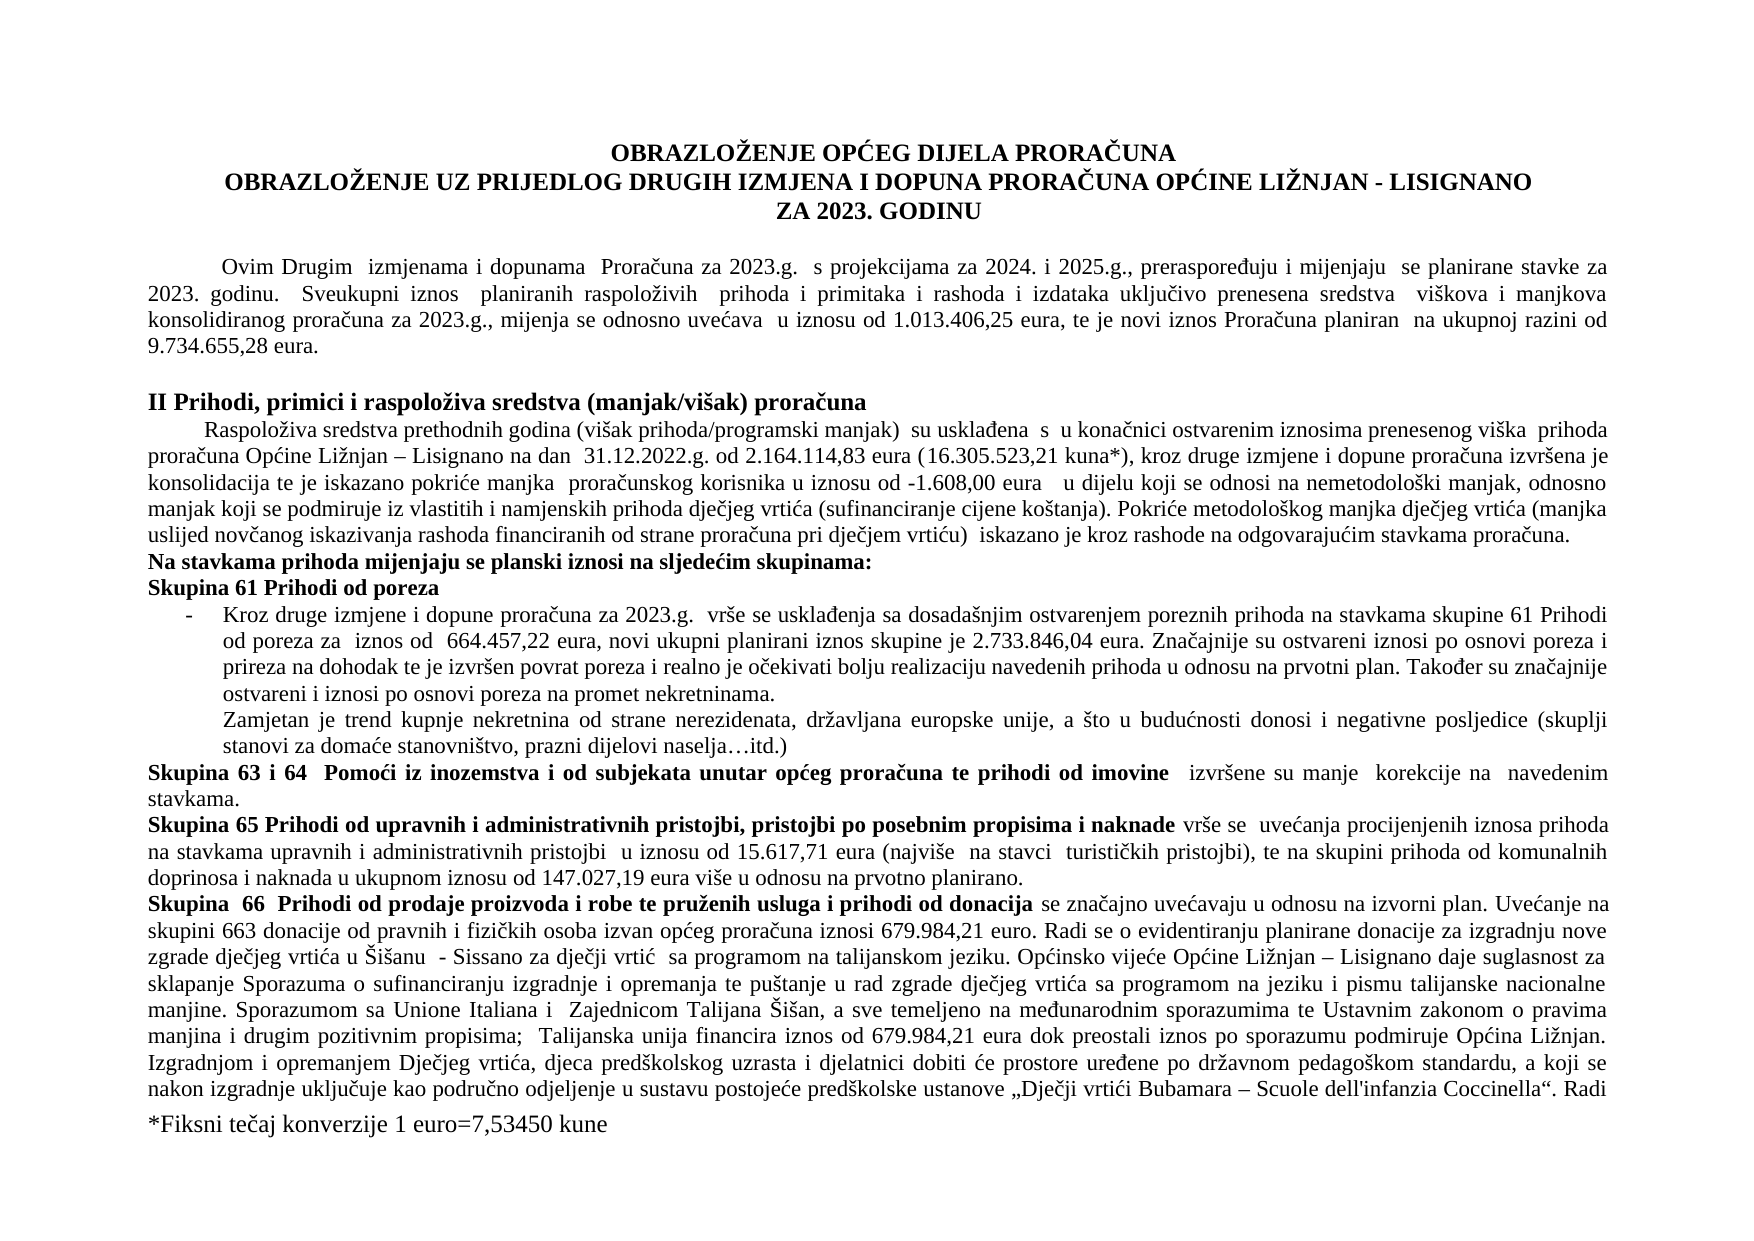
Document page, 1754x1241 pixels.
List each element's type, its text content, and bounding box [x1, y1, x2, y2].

text ZA 2023. GODINU [148, 196, 1609, 224]
text Na stavkama prihoda mijenjaju se planski iznosi na sljedećim skupinama: [148, 548, 1609, 574]
text OBRAZLOŽENJE UZ PRIJEDLOG DRUGIH IZMJENA I DOPUNA PRORAČUNA OPĆINE LIŽNJAN - LISIGNANO [148, 167, 1609, 196]
text II Prihodi, primici i raspoloživa sredstva (manjak/višak) proračuna [148, 387, 1609, 416]
text Ovim Drugim izmjenama i dopunama Proračuna za 2023.g. s projekcijama za 2024. i 2025.g., preraspoređuju i mijenjaju se planirane stavke za 2023. godinu. Sveukupni iznos planiranih raspoloživih prihoda i primitaka i rashoda i izdataka uključivo prenesena sredstva viškova i manjkova konsolidiranog proračuna za 2023.g., mijenja se odnosno uvećava u iznosu od 1.013.406,25 eura, te je novi iznos Proračuna planiran na ukupnoj razini od 9.734.655,28 eura. [148, 253, 1609, 359]
text Raspoloživa sredstva prethodnih godina (višak prihoda/programski manjak) su usklađena s u konačnici ostvarenim iznosima prenesenog viška prihoda proračuna Općine Ližnjan – Lisignano na dan 31.12.2022.g. od 2.164.114,83 eura (16.305.523,21 kuna*), kroz druge izmjene i dopune proračuna izvršena je konsolidacija te je iskazano pokriće manjka proračunskog korisnika u iznosu od -1.608,00 eura u dijelu koji se odnosi na nemetodološki manjak, odnosno manjak koji se podmiruje iz vlastitih i namjenskih prihoda dječjeg vrtića (sufinanciranje cijene koštanja). Pokriće metodološkog manjka dječjeg vrtića (manjka uslijed novčanog iskazivanja rashoda financiranih od strane proračuna pri dječjem vrtiću) iskazano je kroz rashode na odgovarajućim stavkama proračuna. [148, 416, 1609, 548]
list Kroz druge izmjene i dopune proračuna za 2023.g. vrše se usklađenja sa dosadašnjim ostvarenjem poreznih prihoda na stavkama skupine 61 Prihodi od poreza za iznos od 664.457,22 eura, novi ukupni planirani iznos skupine je 2.733.846,04 eura. Značajnije su ostvareni iznosi po osnovi poreza i prireza na dohodak te je izvršen povrat poreza i realno je očekivati bolju realizaciju navedenih prihoda u odnosu na prvotni plan. Također su značajnije ostvareni i iznosi po osnovi poreza na promet nekretninama. [185, 601, 1609, 706]
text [148, 891, 1609, 1101]
text OBRAZLOŽENJE OPĆEG DIJELA PRORAČUNA [148, 138, 1609, 167]
text Skupina 61 Prihodi od poreza [148, 574, 1609, 601]
text Zamjetan je trend kupnje nekretnina od strane nerezidenata, državljana europske unije, a što u budućnosti donosi i negativne posljedice (skuplji stanovi za domaće stanovništvo, prazni dijelovi naselja…itd.) [223, 706, 1609, 759]
text Skupina 65 Prihodi od upravnih i administrativnih pristojbi, pristojbi po posebnim propisima i naknade vrše se uvećanja procijenjenih iznosa prihoda na stavkama upravnih i administrativnih pristojbi u iznosu od 15.617,71 eura (najviše na stavci turističkih pristojbi), te na skupini prihoda od komunalnih doprinosa i naknada u ukupnom iznosu od 147.027,19 eura više u odnosu na prvotno planirano. [148, 811, 1609, 891]
text Skupina 63 i 64 Pomoći iz inozemstva i od subjekata unutar općeg proračuna te prihodi od imovine izvršene su manje korekcije na navedenim stavkama. [148, 759, 1609, 811]
